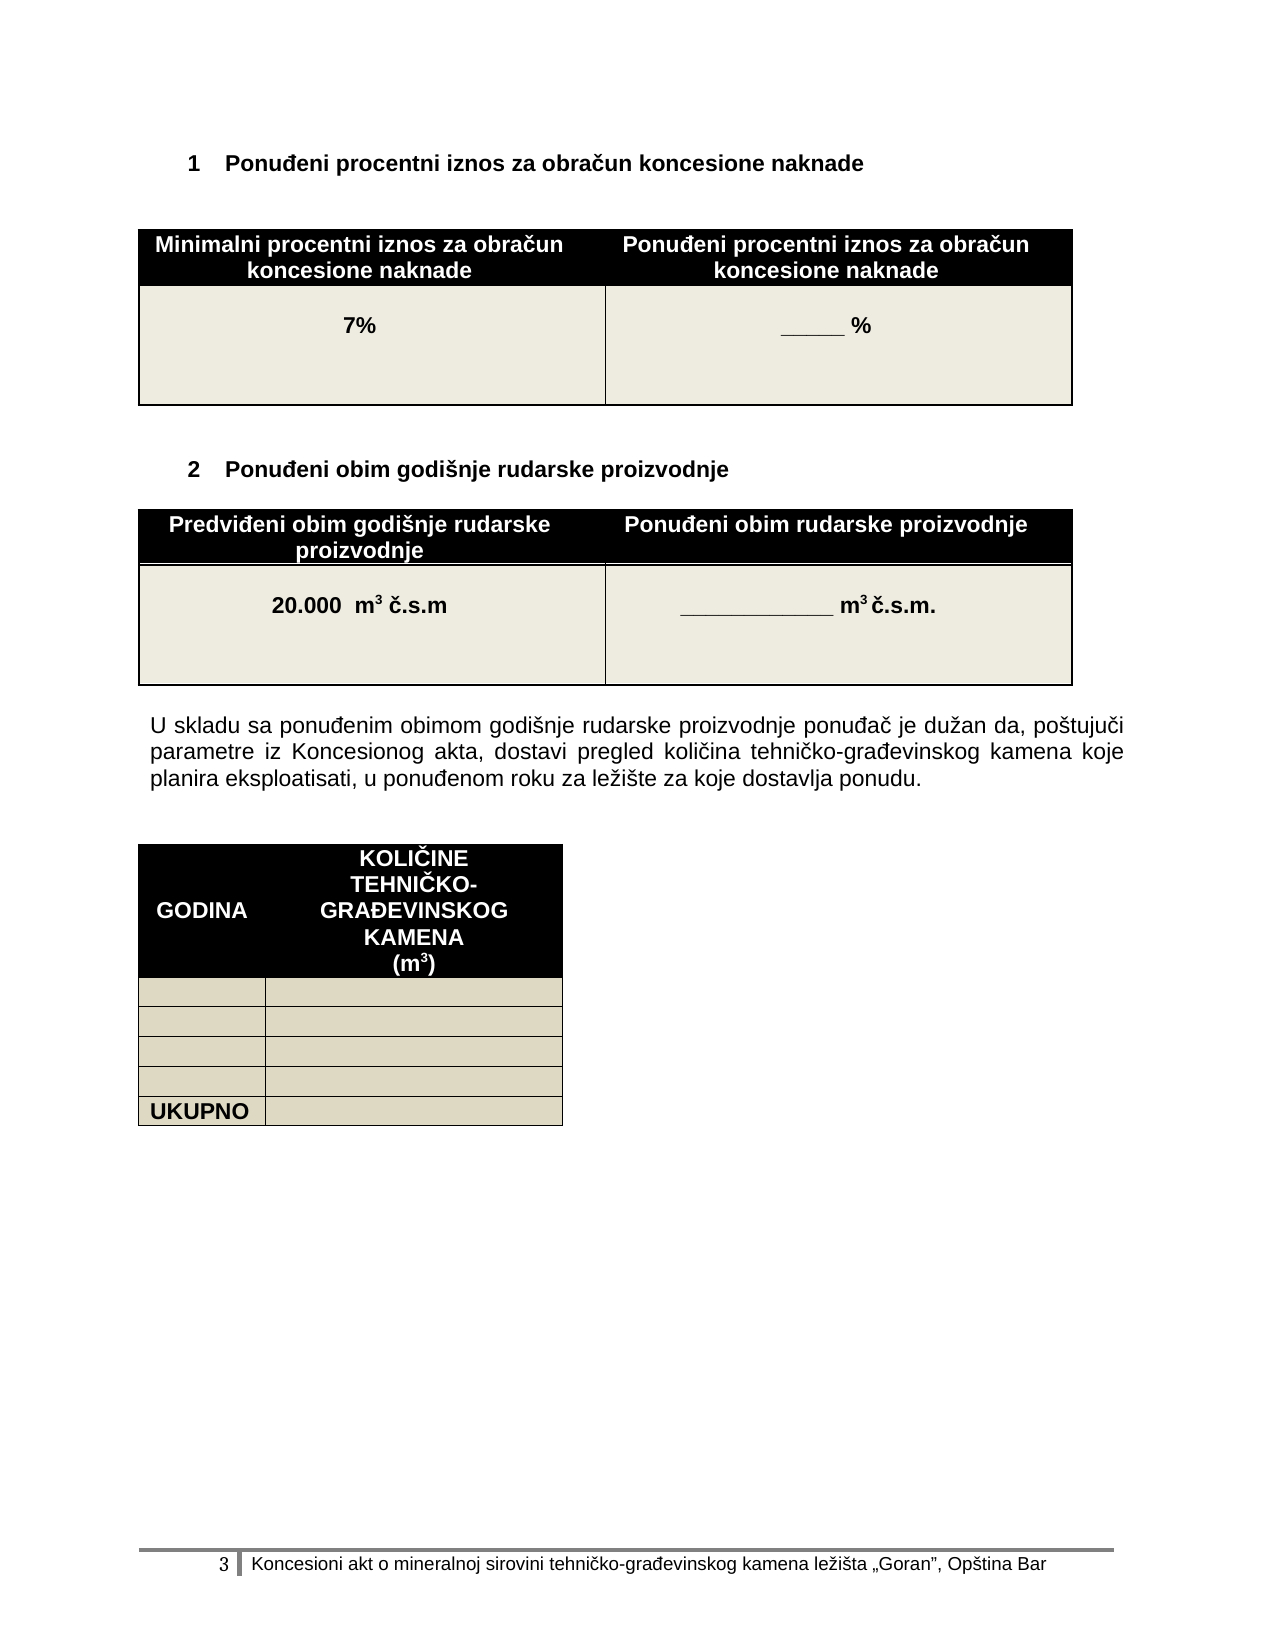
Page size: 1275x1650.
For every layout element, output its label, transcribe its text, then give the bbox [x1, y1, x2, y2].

table_cell _____ % [606, 286, 1071, 404]
table_cell 20.000 m3 č.s.m [140, 566, 605, 683]
table_cell 7% [140, 286, 605, 404]
table_cell [139, 1067, 265, 1096]
table_cell [139, 1007, 265, 1036]
table_cell [266, 1037, 562, 1066]
table_cell [266, 1007, 562, 1036]
table_cell [139, 978, 265, 1006]
table_header KOLIČINE TEHNIČKO-GRAĐEVINSKOG KAMENA (m3) [266, 845, 562, 976]
table_header Ponuđeni obim rudarske proizvodnje [606, 511, 1071, 563]
table_cell ____________ m3 č.s.m. [606, 566, 1071, 683]
subtitle Ponuđeni procentni iznos za obračun koncesione naknade [187, 150, 1125, 176]
table_header Minimalni procentni iznos za obračun koncesione naknade [140, 231, 605, 284]
table_header GODINA [139, 845, 265, 976]
table_cell [139, 1037, 265, 1066]
table_cell [266, 978, 562, 1006]
text U skladu sa ponuđenim obimom godišnje rudarske proizvodnje ponuđač je dužan da, poštujuči parametre iz Koncesionog akta, dostavi pregled količina tehničko-građevinskog kamena koje planira eksploatisati, u ponuđenom roku za ležište za koje dostavlja ponudu. [150, 712, 1125, 791]
table_cell [266, 1097, 562, 1125]
table_header Ponuđeni procentni iznos za obračun koncesione naknade [606, 231, 1071, 284]
subtitle Ponuđeni obim godišnje rudarske proizvodnje [187, 456, 1125, 482]
table_header Predviđeni obim godišnje rudarske proizvodnje [140, 511, 605, 563]
table_cell UKUPNO [139, 1097, 265, 1125]
table_cell [266, 1067, 562, 1096]
